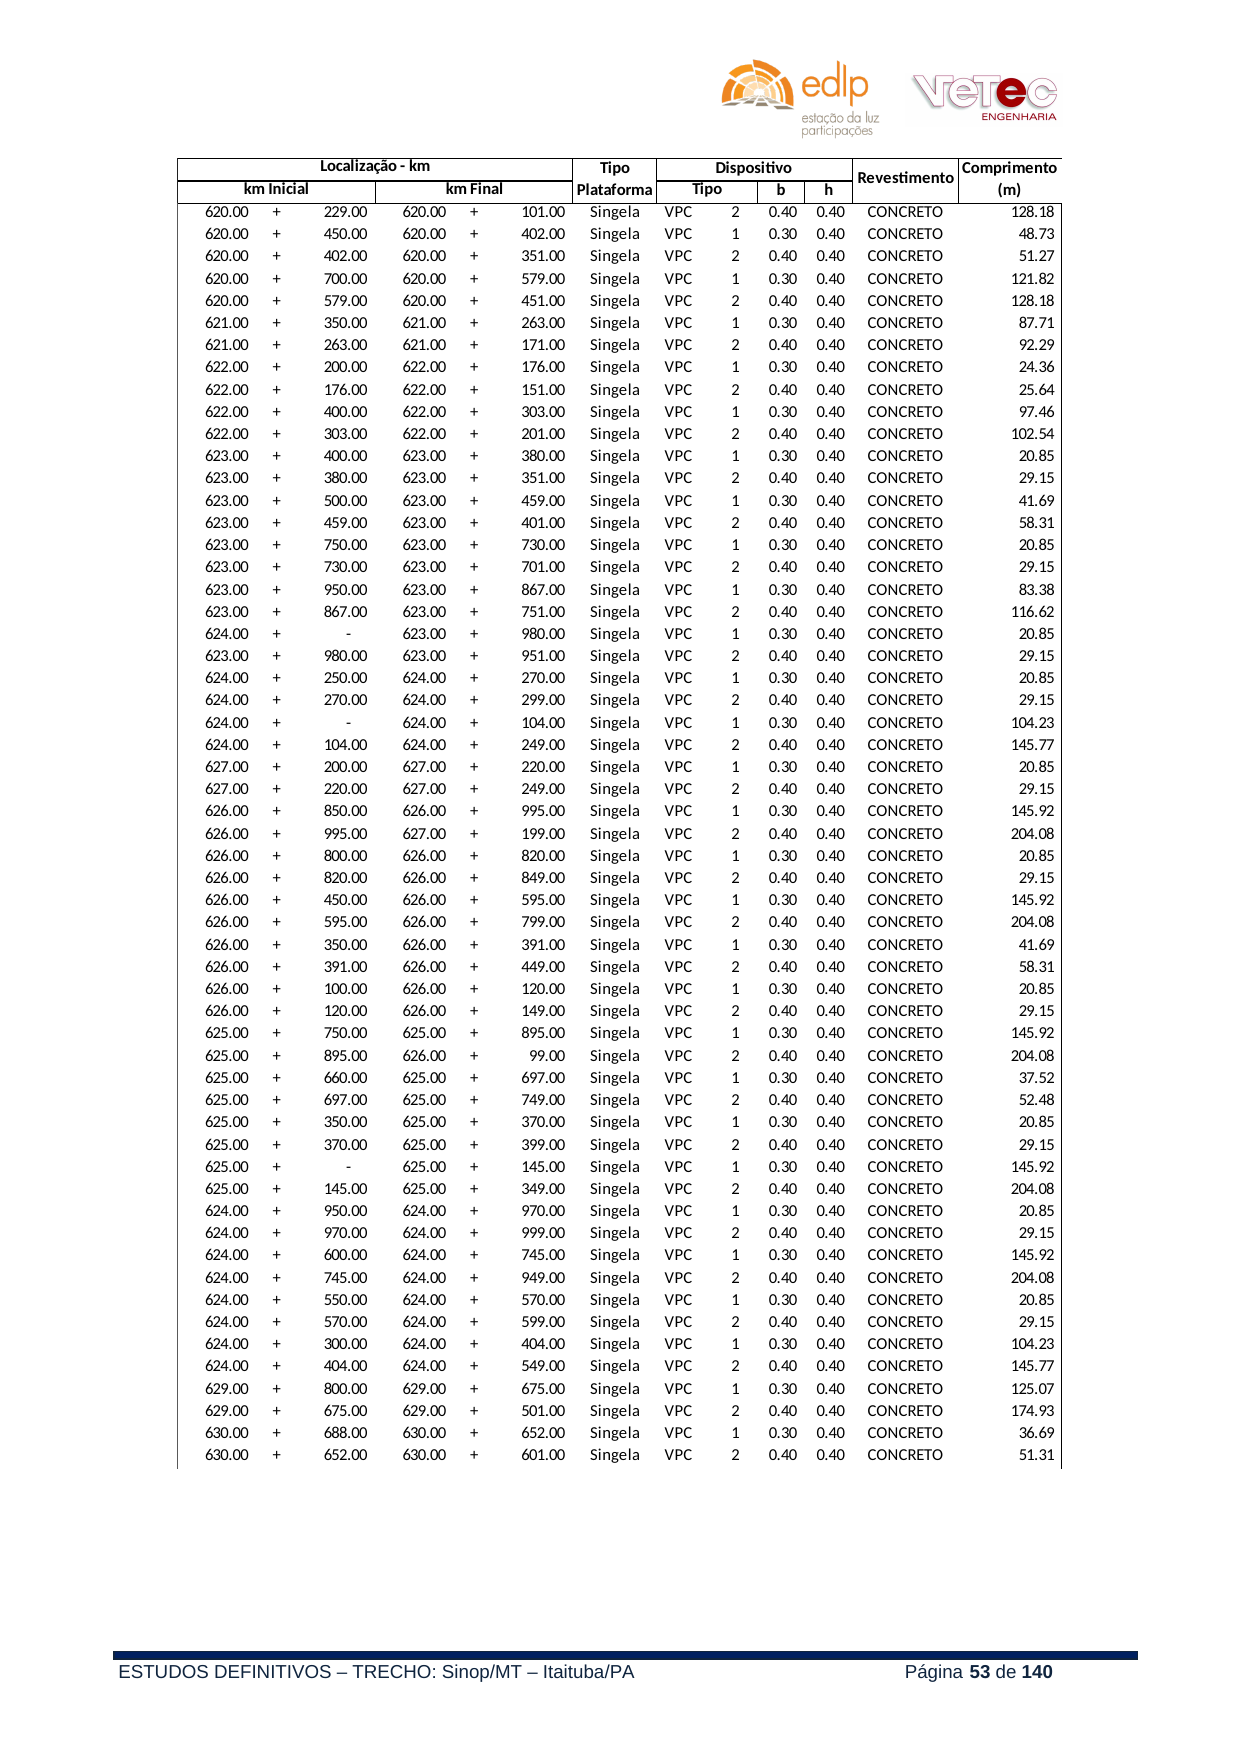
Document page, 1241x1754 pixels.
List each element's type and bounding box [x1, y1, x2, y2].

picture [700, 27, 893, 158]
picture [904, 73, 1064, 127]
